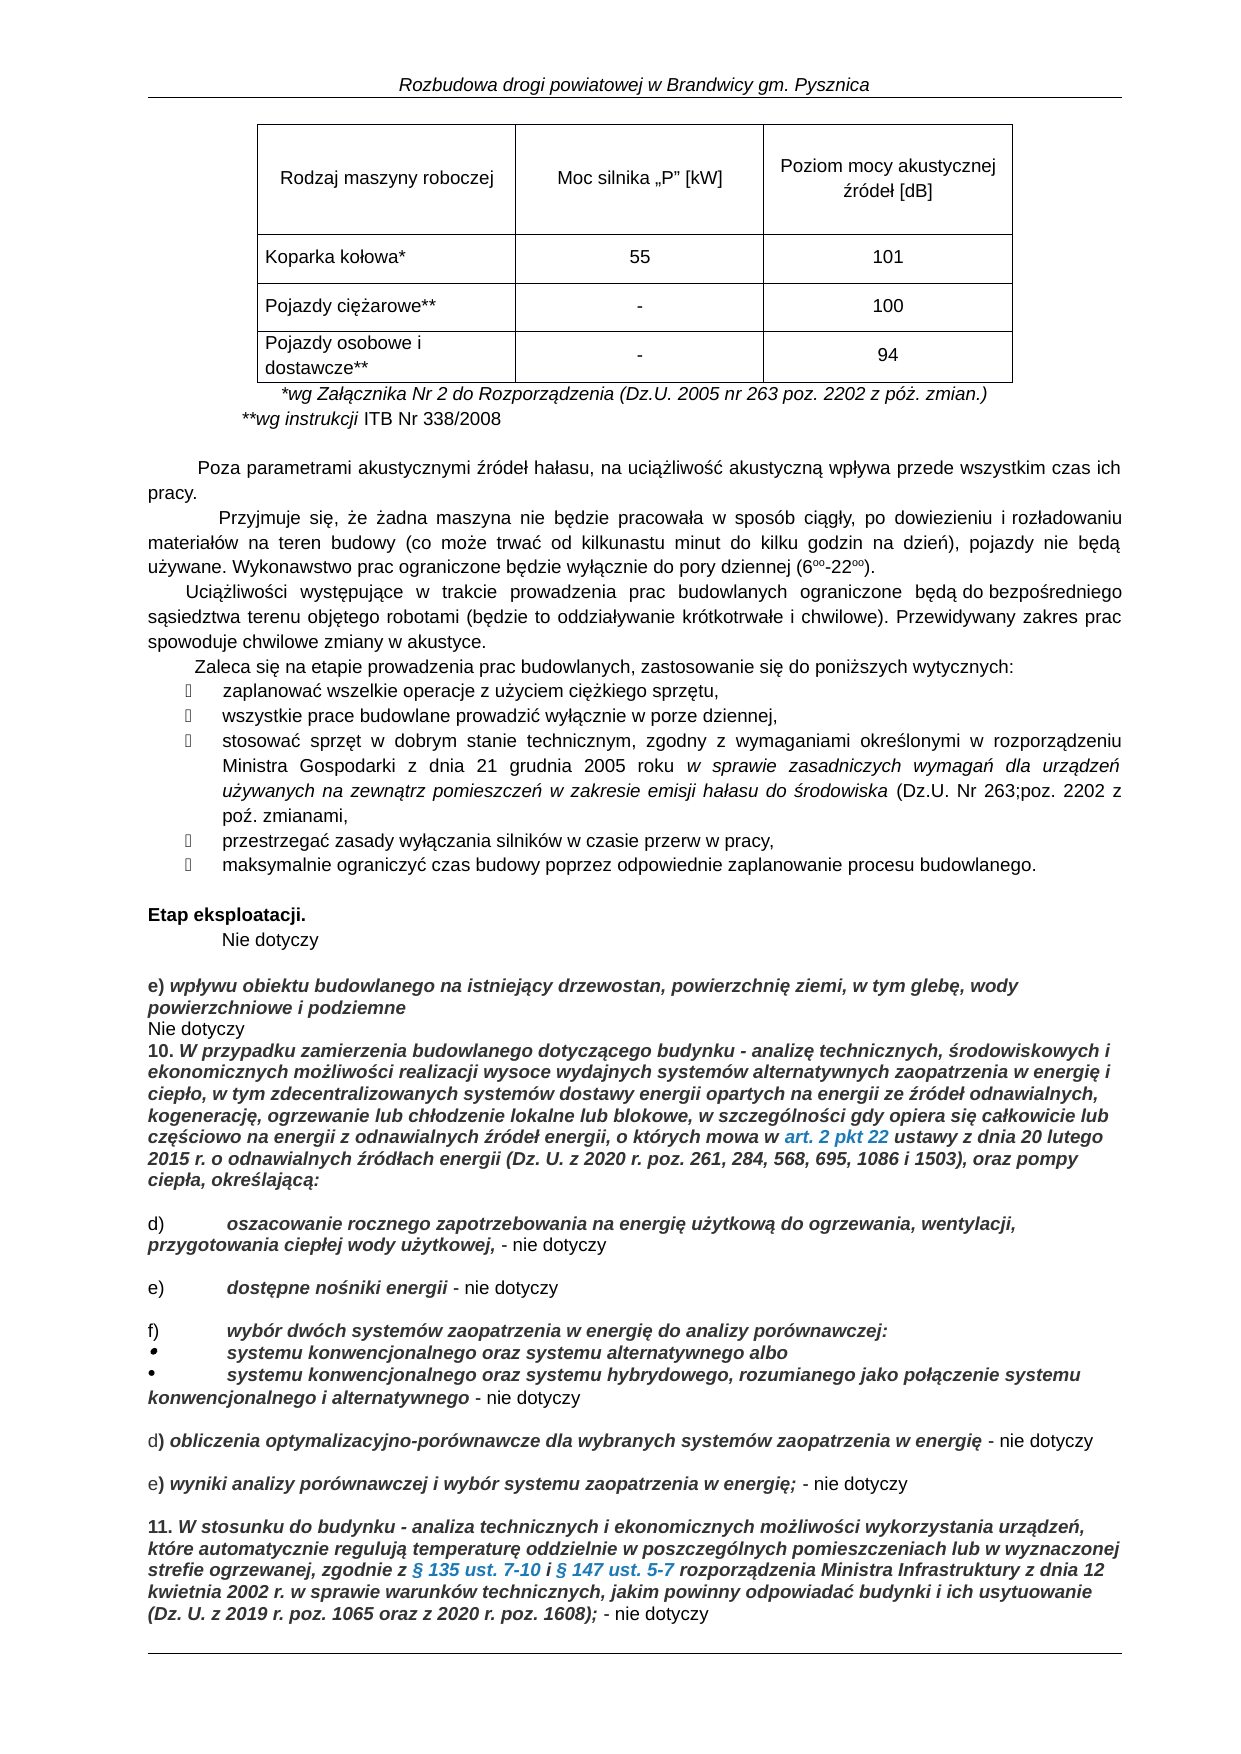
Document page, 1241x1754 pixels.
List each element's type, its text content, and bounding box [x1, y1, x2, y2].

text Uciążliwości występujące w trakcie prowadzenia prac budowlanych ograniczone będą do bezpośredniego sąsiedztwa terenu objętego robotami (będzie to oddziaływanie krótkotrwałe i chwilowe). Przewidywany zakres prac spowoduje chwilowe zmiany w akustyce. [148, 581, 1122, 652]
list dostępne nośniki energii - nie dotyczy [148, 1277, 1122, 1298]
table_cell 55 [516, 235, 763, 282]
list systemu konwencjonalnego oraz systemu alternatywnego albo [148, 1342, 1122, 1364]
list systemu konwencjonalnego oraz systemu hybrydowego, rozumianego jako połączenie systemu konwencjonalnego i alternatywnego - nie dotyczy [148, 1364, 1122, 1408]
text e) wpływu obiektu budowlanego na istniejący drzewostan, powierzchnię ziemi, w tym glebę, wody powierzchniowe i podziemne [148, 975, 1122, 1018]
table_cell 100 [764, 284, 1012, 331]
text *wg Załącznika Nr 2 do Rozporządzenia (Dz.U. 2005 nr 263 poz. 2202 z póż. zmian.) [148, 383, 1122, 404]
text Poza parametrami akustycznymi źródeł hałasu, na uciążliwość akustyczną wpływa przede wszystkim czas ich pracy. [148, 457, 1122, 503]
list zaplanować wszelkie operacje z użyciem ciężkiego sprzętu, [185, 680, 1122, 702]
list wszystkie prace budowlane prowadzić wyłącznie w porze dziennej, [185, 705, 1122, 727]
text Nie dotyczy [148, 1018, 1122, 1040]
text **wg instrukcji ITB Nr 338/2008 [148, 408, 1122, 429]
list przestrzegać zasady wyłączania silników w czasie przerw w pracy, [185, 829, 1122, 851]
table_cell - [516, 332, 763, 382]
table_cell Pojazdy ciężarowe** [258, 284, 515, 331]
table_header Moc silnika „P” [kW] [516, 125, 763, 234]
table_header Poziom mocy akustycznej źródeł [dB] [764, 125, 1012, 234]
text Przyjmuje się, że żadna maszyna nie będzie pracowała w sposób ciągły, po dowiezieniu i rozładowaniu materiałów na teren budowy (co może trwać od kilkunastu minut do kilku godzin na dzień), pojazdy nie będą używane. Wykonawstwo prac ograniczone będzie wyłącznie do pory dziennej (6oo-22oo). [148, 507, 1122, 578]
list wybór dwóch systemów zaopatrzenia w energię do analizy porównawczej: [148, 1320, 1122, 1342]
table_cell 94 [764, 332, 1012, 382]
table_cell - [516, 284, 763, 331]
table_header Rodzaj maszyny roboczej [258, 125, 515, 234]
text d) obliczenia optymalizacyjno-porównawcze dla wybranych systemów zaopatrzenia w energię - nie dotyczy [148, 1430, 1122, 1451]
text e) wyniki analizy porównawczej i wybór systemu zaopatrzenia w energię; - nie dotyczy [148, 1473, 1122, 1494]
table_cell 101 [764, 235, 1012, 282]
text 10. W przypadku zamierzenia budowlanego dotyczącego budynku - analizę technicznych, środowiskowych i ekonomicznych możliwości realizacji wysoce wydajnych systemów alternatywnych zaopatrzenia w energię i ciepło, w tym zdecentralizowanych systemów dostawy energii opartych na energii ze źródeł odnawialnych, kogenerację, ogrzewanie lub chłodzenie lokalne lub blokowe, w szczególności gdy opiera się całkowicie lub częściowo na energii z odnawialnych źródeł energii, o których mowa w art. 2 pkt 22 ustawy z dnia 20 lutego 2015 r. o odnawialnych źródłach energii (Dz. U. z 2020 r. poz. 261, 284, 568, 695, 1086 i 1503), oraz pompy ciepła, określającą: [148, 1040, 1122, 1191]
text Etap eksploatacji. [148, 904, 1122, 926]
text 11. W stosunku do budynku - analiza technicznych i ekonomicznych możliwości wykorzystania urządzeń, które automatycznie regulują temperaturę oddzielnie w poszczególnych pomieszczeniach lub w wyznaczonej strefie ogrzewanej, zgodnie z § 135 ust. 7-10 i § 147 ust. 5-7 rozporządzenia Ministra Infrastruktury z dnia 12 kwietnia 2002 r. w sprawie warunków technicznych, jakim powinny odpowiadać budynki i ich usytuowanie (Dz. U. z 2019 r. poz. 1065 oraz z 2020 r. poz. 1608); - nie dotyczy [148, 1516, 1122, 1624]
list maksymalnie ograniczyć czas budowy poprzez odpowiednie zaplanowanie procesu budowlanego. [185, 854, 1122, 876]
text Nie dotyczy [222, 929, 1122, 950]
table_cell Pojazdy osobowe i dostawcze** [258, 332, 515, 382]
table_cell Koparka kołowa* [258, 235, 515, 282]
text Zaleca się na etapie prowadzenia prac budowlanych, zastosowanie się do poniższych wytycznych: [148, 656, 1122, 677]
list stosować sprzęt w dobrym stanie technicznym, zgodny z wymaganiami określonymi w rozporządzeniu Ministra Gospodarki z dnia 21 grudnia 2005 roku w sprawie zasadniczych wymagań dla urządzeń używanych na zewnątrz pomieszczeń w zakresie emisji hałasu do środowiska (Dz.U. Nr 263;poz. 2202 z poź. zmianami, [185, 730, 1122, 826]
list oszacowanie rocznego zapotrzebowania na energię użytkową do ogrzewania, wentylacji, przygotowania ciepłej wody użytkowej, - nie dotyczy [148, 1212, 1122, 1255]
